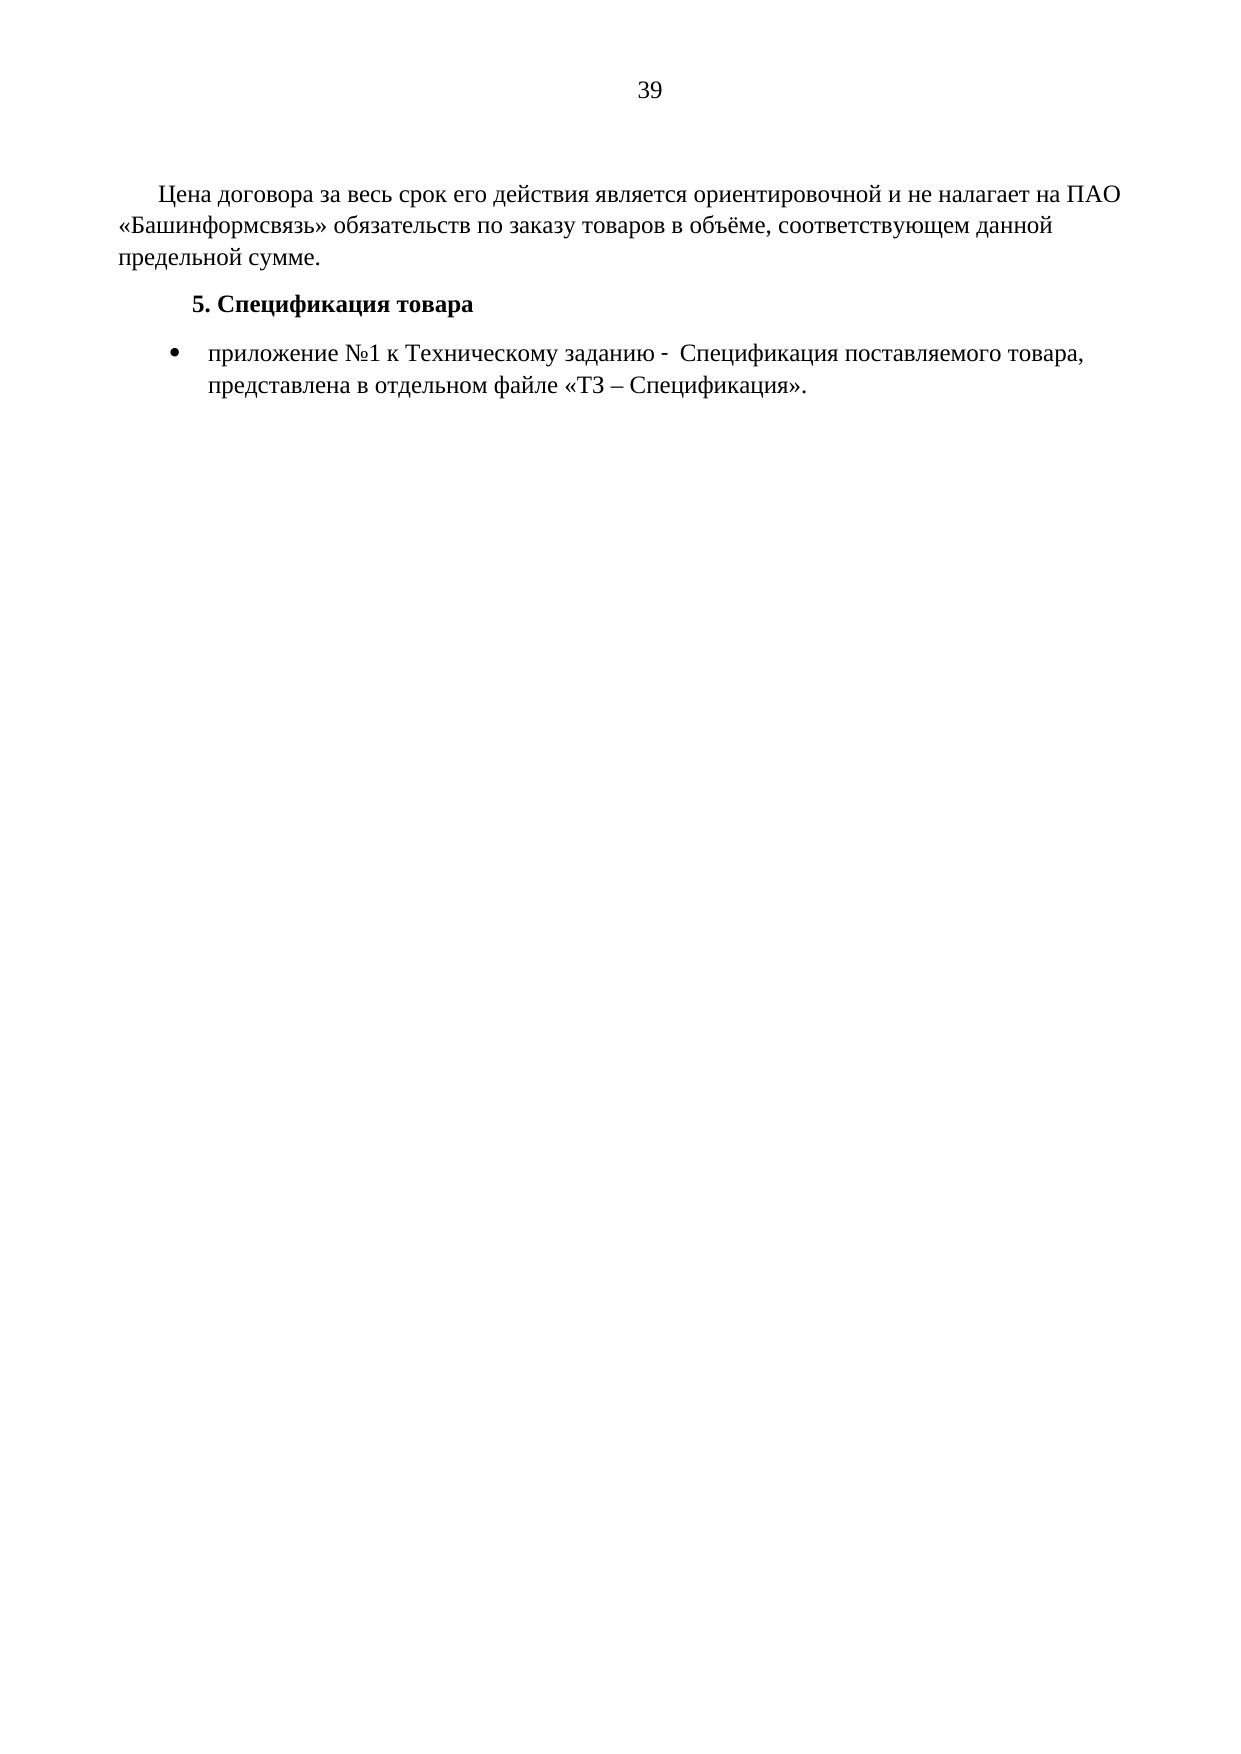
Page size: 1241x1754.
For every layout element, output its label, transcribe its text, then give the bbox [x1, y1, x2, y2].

text 5. Спецификация товара [118, 289, 1181, 318]
list приложение №1 к Техническому заданию - Спецификация поставляемого товара, представлена в отдельном файле «ТЗ – Спецификация». [170, 337, 1181, 398]
text Цена договора за весь срок его действия является ориентировочной и не налагает на ПАО «Башинформсвязь» обязательств по заказу товаров в объёме, соответствующем данной предельной сумме. [118, 179, 1181, 270]
